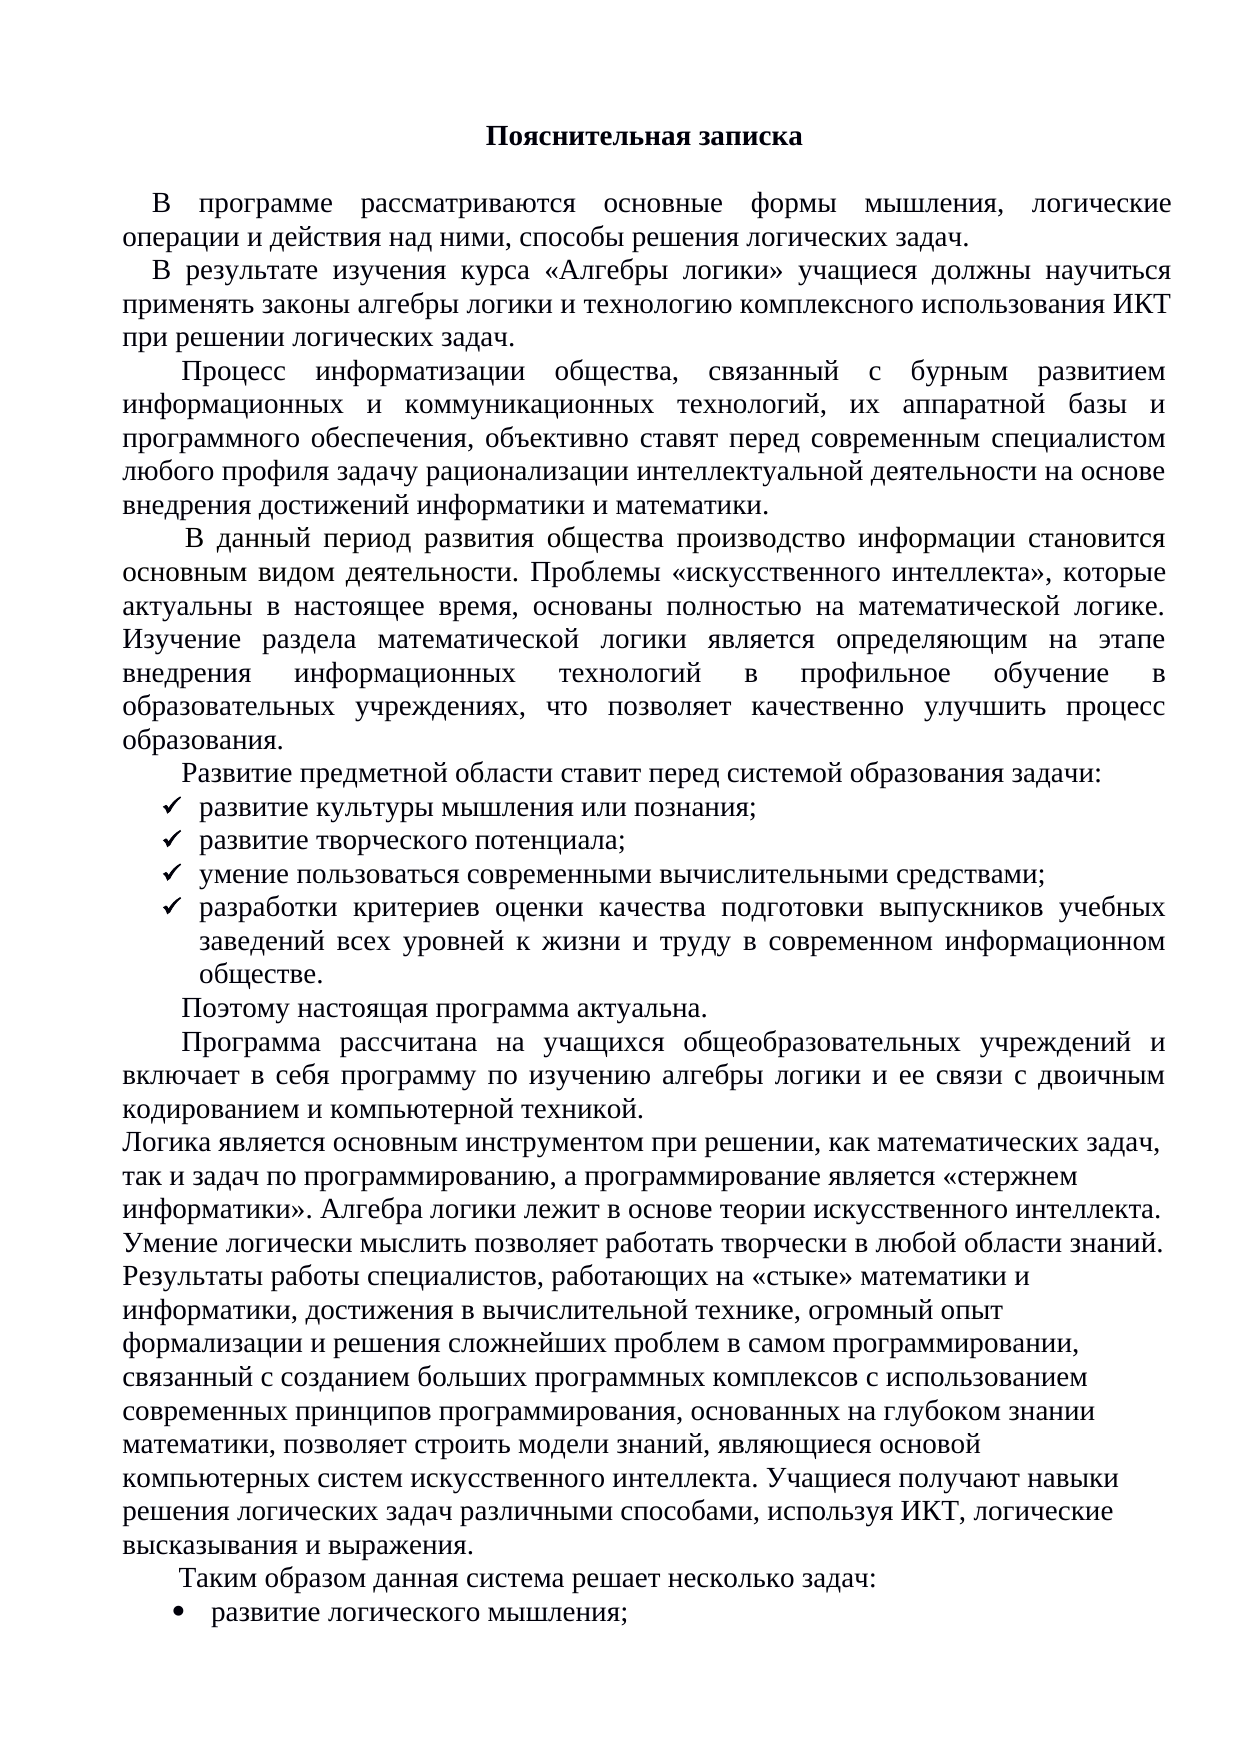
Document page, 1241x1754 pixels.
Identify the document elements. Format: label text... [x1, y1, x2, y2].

text Процесс информатизации общества, связанный с бурным развитием информационных и коммуникационных технологий, их аппаратной базы и программного обеспечения, объективно ставят перед современным специалистом любого профиля задачу рационализации интеллектуальной деятельности на основе внедрения достижений информатики и математики. [122, 353, 1167, 521]
text Поэтому настоящая программа актуальна. [122, 990, 1167, 1024]
text В программе рассматриваются основные формы мышления, логические операции и действия над ними, способы решения логических задач. [122, 185, 1172, 252]
text Пояснительная записка [122, 118, 1167, 152]
list умение пользоваться современными вычислительными средствами; [161, 856, 1167, 889]
list развитие культуры мышления или познания; [161, 789, 1167, 822]
text Развитие предметной области ставит перед системой образования задачи: [122, 755, 1167, 789]
text Логика является основным инструментом при решении, как математических задач, так и задач по программированию, а программирование является «стержнем информатики». Алгебра логики лежит в основе теории искусственного интеллекта. Умение логически мыслить позволяет работать творчески в любой области знаний. Результаты работы специалистов, работающих на «стыке» математики и информатики, достижения в вычислительной технике, огромный опыт формализации и решения сложнейших проблем в самом программировании, связанный с созданием больших программных комплексов с использованием современных принципов программирования, основанных на глубоком знании математики, позволяет строить модели знаний, являющиеся основой компьютерных систем искусственного интеллекта. Учащиеся получают навыки решения логических задач различными способами, используя ИКТ, логические высказывания и выражения. [122, 1124, 1167, 1560]
list развитие логического мышления; [173, 1594, 1167, 1628]
text Программа рассчитана на учащихся общеобразовательных учреждений и включает в себя программу по изучению алгебры логики и ее связи с двоичным кодированием и компьютерной техникой. [122, 1024, 1167, 1124]
text В результате изучения курса «Алгебры логики» учащиеся должны научиться применять законы алгебры логики и технологию комплексного использования ИКТ при решении логических задач. [122, 252, 1172, 353]
list разработки критериев оценки качества подготовки выпускников учебных заведений всех уровней к жизни и труду в современном информационном обществе. [161, 889, 1167, 990]
text В данный период развития общества производство информации становится основным видом деятельности. Проблемы «искусственного интеллекта», которые актуальны в настоящее время, основаны полностью на математической логике. Изучение раздела математической логики является определяющим на этапе внедрения информационных технологий в профильное обучение в образовательных учреждениях, что позволяет качественно улучшить процесс образования. [122, 521, 1167, 755]
text Таким образом данная система решает несколько задач: [122, 1560, 1167, 1594]
list развитие творческого потенциала; [161, 822, 1167, 856]
